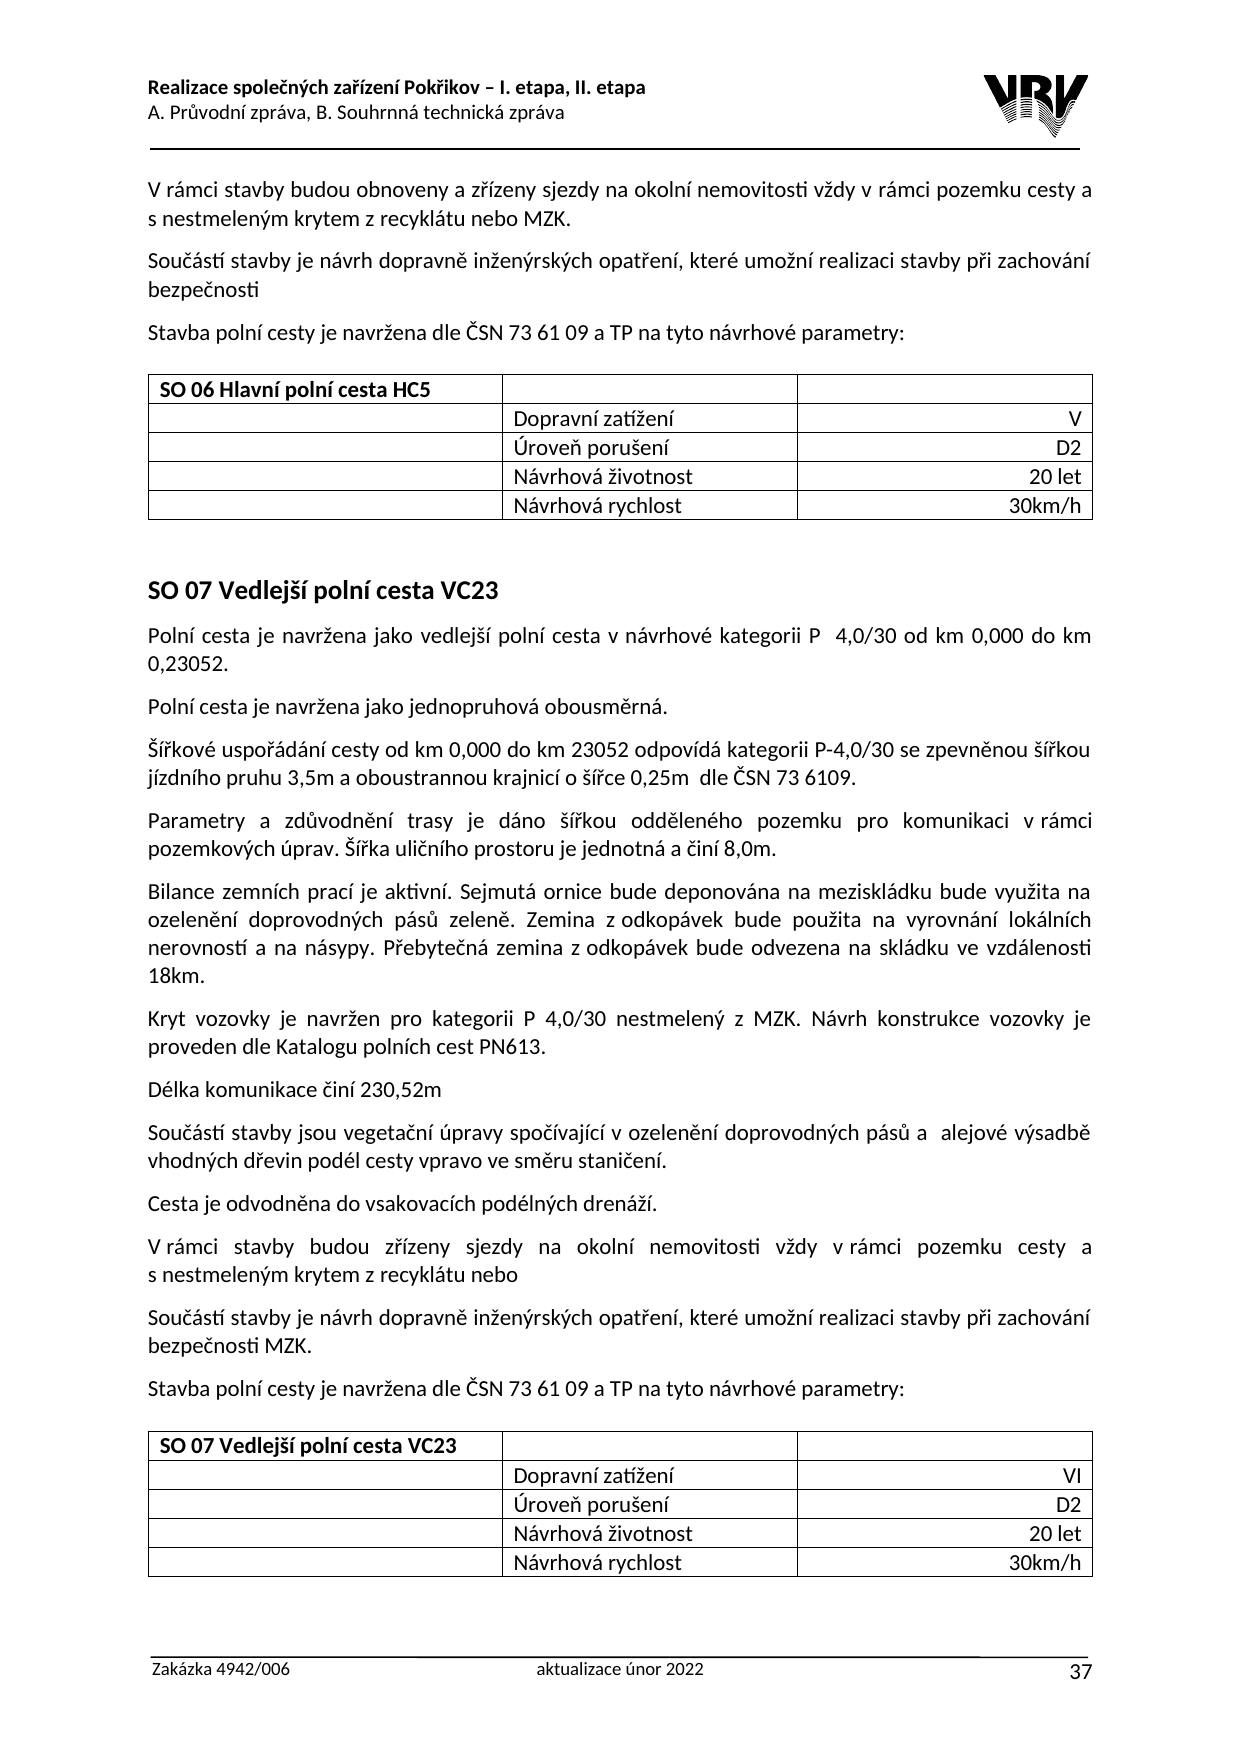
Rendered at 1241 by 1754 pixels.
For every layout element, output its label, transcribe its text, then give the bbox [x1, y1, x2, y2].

text Polní cesta je navržena jako vedlejší polní cesta v návrhové kategorii P 4,0/30 od km 0,000 do km 0,23052. [148, 621, 1092, 677]
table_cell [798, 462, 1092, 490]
text Stavba polní cesty je navržena dle ČSN 73 61 09 a TP na tyto návrhové parametry: [148, 318, 1092, 346]
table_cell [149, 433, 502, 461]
text Kryt vozovky je navržen pro kategorii P 4,0/30 nestmelený z MZK. Návrh konstrukce vozovky je proveden dle Katalogu polních cest PN613. [148, 1004, 1092, 1060]
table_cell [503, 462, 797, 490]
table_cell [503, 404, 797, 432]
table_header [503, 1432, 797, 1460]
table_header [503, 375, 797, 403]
text Polní cesta je navržena jako jednopruhová obousměrná. [148, 692, 1092, 720]
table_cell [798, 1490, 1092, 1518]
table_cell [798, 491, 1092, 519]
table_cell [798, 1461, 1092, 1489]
text V rámci stavby budou obnoveny a zřízeny sjezdy na okolní nemovitosti vždy v rámci pozemku cesty a s nestmeleným krytem z recyklátu nebo MZK. [148, 176, 1092, 232]
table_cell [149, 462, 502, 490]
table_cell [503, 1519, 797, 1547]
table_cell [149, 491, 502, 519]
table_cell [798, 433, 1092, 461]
picture [983, 75, 1089, 138]
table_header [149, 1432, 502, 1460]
text Cesta je odvodněna do vsakovacích podélných drenáží. [148, 1189, 1092, 1217]
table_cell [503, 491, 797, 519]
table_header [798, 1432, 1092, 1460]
text Šířkové uspořádání cesty od km 0,000 do km 23052 odpovídá kategorii P-4,0/30 se zpevněnou šířkou jízdního pruhu 3,5m a oboustrannou krajnicí o šířce 0,25m dle ČSN 73 6109. [148, 735, 1092, 791]
text Součástí stavby je návrh dopravně inženýrských opatření, které umožní realizaci stavby při zachování bezpečnosti MZK. [148, 1303, 1092, 1359]
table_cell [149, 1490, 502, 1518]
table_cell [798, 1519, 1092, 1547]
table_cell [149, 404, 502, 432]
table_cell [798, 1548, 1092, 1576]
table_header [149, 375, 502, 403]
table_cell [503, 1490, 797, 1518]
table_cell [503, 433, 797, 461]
text Součástí stavby jsou vegetační úpravy spočívající v ozelenění doprovodných pásů a alejové výsadbě vhodných dřevin podél cesty vpravo ve směru staničení. [148, 1118, 1092, 1174]
text Stavba polní cesty je navržena dle ČSN 73 61 09 a TP na tyto návrhové parametry: [148, 1374, 1092, 1403]
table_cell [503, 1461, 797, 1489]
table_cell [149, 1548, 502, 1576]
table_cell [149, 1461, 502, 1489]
text Součástí stavby je návrh dopravně inženýrských opatření, které umožní realizaci stavby při zachování bezpečnosti [148, 247, 1092, 303]
subtitle SO 07 Vedlejší polní cesta VC23 [148, 573, 1092, 606]
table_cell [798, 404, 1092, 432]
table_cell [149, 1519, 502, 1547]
text V rámci stavby budou zřízeny sjezdy na okolní nemovitosti vždy v rámci pozemku cesty a s nestmeleným krytem z recyklátu nebo [148, 1232, 1092, 1288]
text Délka komunikace činí 230,52m [148, 1075, 1092, 1103]
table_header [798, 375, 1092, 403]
text Bilance zemních prací je aktivní. Sejmutá ornice bude deponována na meziskládku bude využita na ozelenění doprovodných pásů zeleně. Zemina z odkopávek bude použita na vyrovnání lokálních nerovností a na násypy. Přebytečná zemina z odkopávek bude odvezena na skládku ve vzdálenosti 18km. [148, 877, 1092, 989]
text Parametry a zdůvodnění trasy je dáno šířkou odděleného pozemku pro komunikaci v rámci pozemkových úprav. Šířka uličního prostoru je jednotná a činí 8,0m. [148, 806, 1092, 862]
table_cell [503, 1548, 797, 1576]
